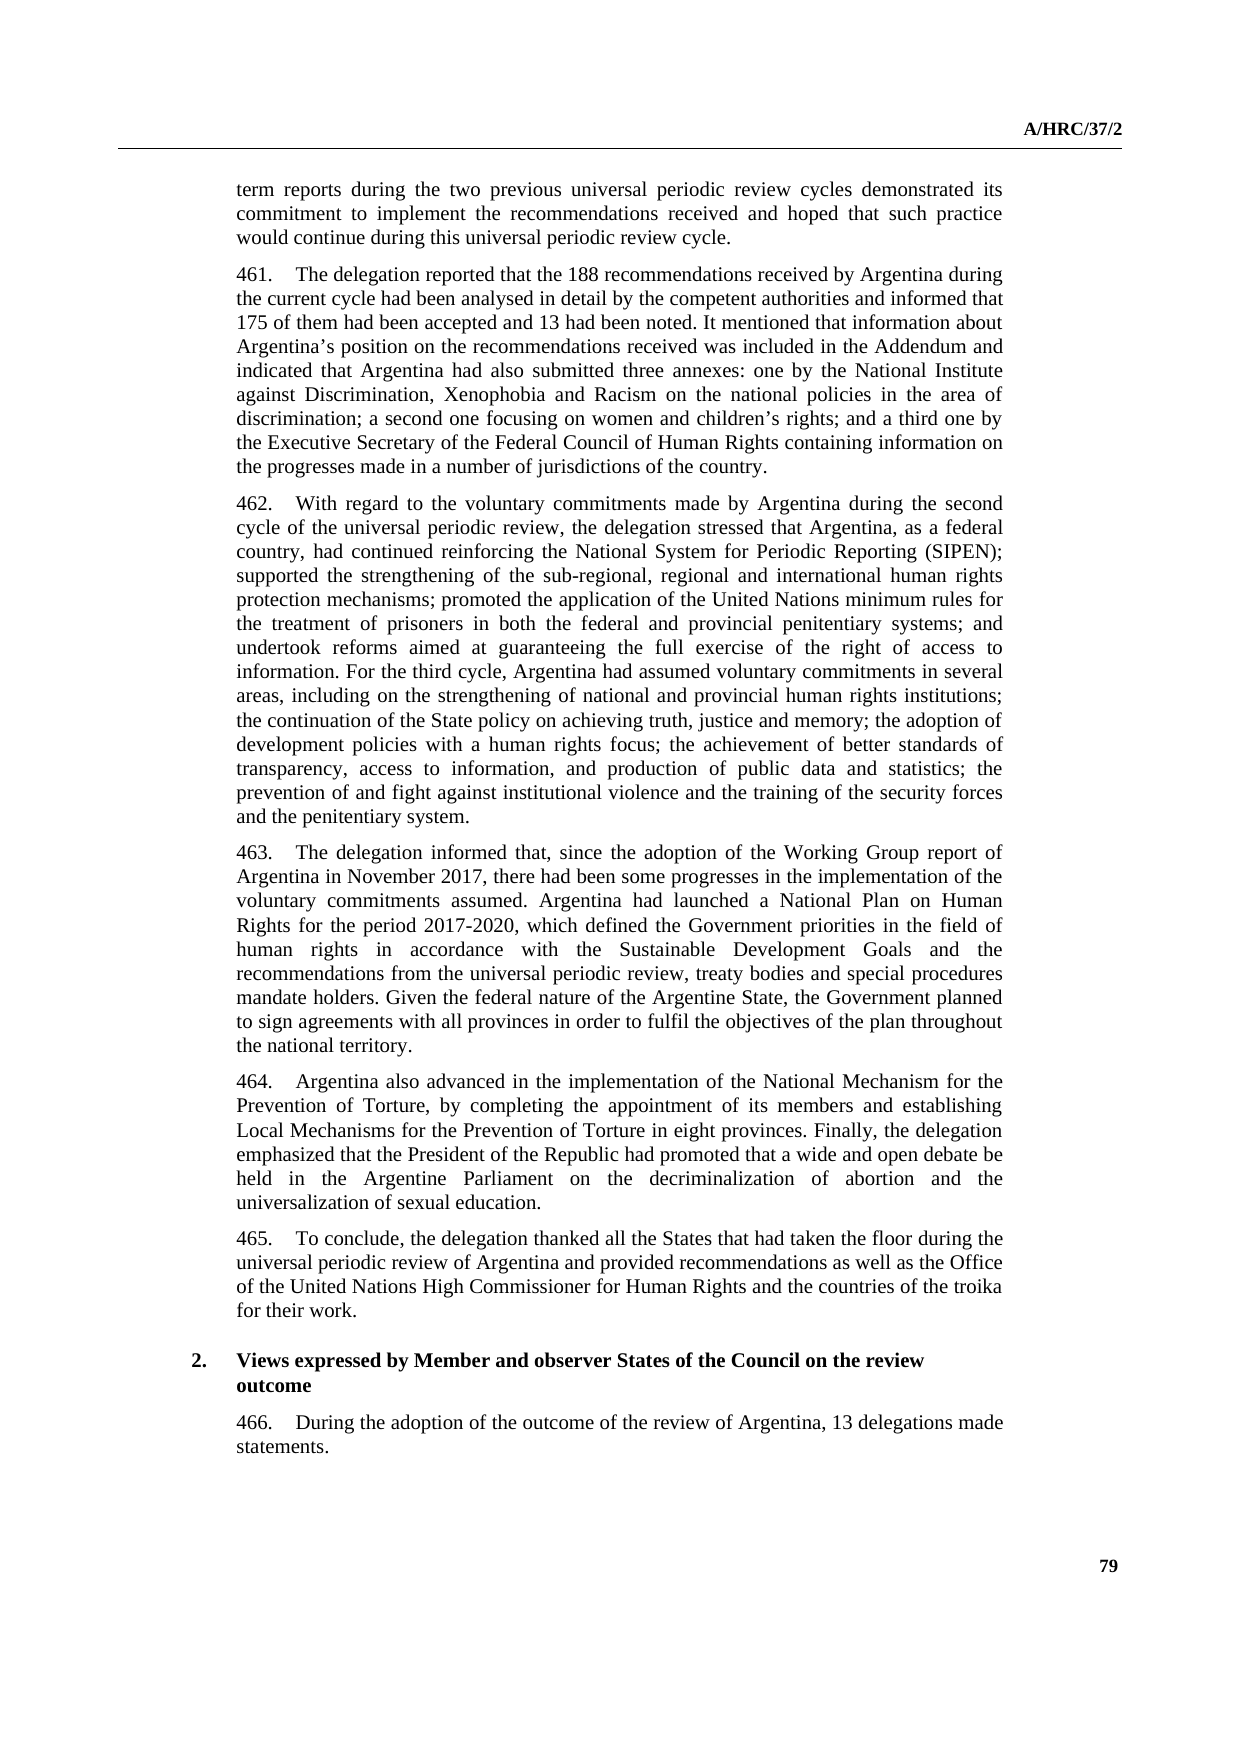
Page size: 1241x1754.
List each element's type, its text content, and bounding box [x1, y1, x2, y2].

text 465. To conclude, the delegation thanked all the States that had taken the floor during the universal periodic review of Argentina and provided recommendations as well as the Office of the United Nations High Commissioner for Human Rights and the countries of the troika for their work. [236, 1226, 1004, 1322]
text 463. The delegation informed that, since the adoption of the Working Group report of Argentina in November 2017, there had been some progresses in the implementation of the voluntary commitments assumed. Argentina had launched a National Plan on Human Rights for the period 2017-2020, which defined the Government priorities in the field of human rights in accordance with the Sustainable Development Goals and the recommendations from the universal periodic review, treaty bodies and special procedures mandate holders. Given the federal nature of the Argentine State, the Government planned to sign agreements with all provinces in order to fulfil the objectives of the plan throughout the national territory. [236, 840, 1004, 1057]
text 2. Views expressed by Member and observer States of the Council on the review outcome [118, 1347, 1004, 1397]
text 461. The delegation reported that the 188 recommendations received by Argentina during the current cycle had been analysed in detail by the competent authorities and informed that 175 of them had been accepted and 13 had been noted. It mentioned that information about Argentina’s position on the recommendations received was included in the Addendum and indicated that Argentina had also submitted three annexes: one by the National Institute against Discrimination, Xenophobia and Racism on the national policies in the area of discrimination; a second one focusing on women and children’s rights; and a third one by the Executive Secretary of the Federal Council of Human Rights containing information on the progresses made in a number of jurisdictions of the country. [236, 262, 1004, 478]
text 466. During the adoption of the outcome of the review of Argentina, 13 delegations made statements. [236, 1410, 1004, 1458]
text 462. With regard to the voluntary commitments made by Argentina during the second cycle of the universal periodic review, the delegation stressed that Argentina, as a federal country, had continued reinforcing the National System for Periodic Reporting (SIPEN); supported the strengthening of the sub-regional, regional and international human rights protection mechanisms; promoted the application of the United Nations minimum rules for the treatment of prisoners in both the federal and provincial penitentiary systems; and undertook reforms aimed at guaranteeing the full exercise of the right of access to information. For the third cycle, Argentina had assumed voluntary commitments in several areas, including on the strengthening of national and provincial human rights institutions; the continuation of the State policy on achieving truth, justice and memory; the adoption of development policies with a human rights focus; the achievement of better standards of transparency, access to information, and production of public data and statistics; the prevention of and fight against institutional violence and the training of the security forces and the penitentiary system. [236, 491, 1004, 828]
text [236, 177, 1004, 249]
text 464. Argentina also advanced in the implementation of the National Mechanism for the Prevention of Torture, by completing the appointment of its members and establishing Local Mechanisms for the Prevention of Torture in eight provinces. Finally, the delegation emphasized that the President of the Republic had promoted that a wide and open debate be held in the Argentine Parliament on the decriminalization of abortion and the universalization of sexual education. [236, 1069, 1004, 1214]
